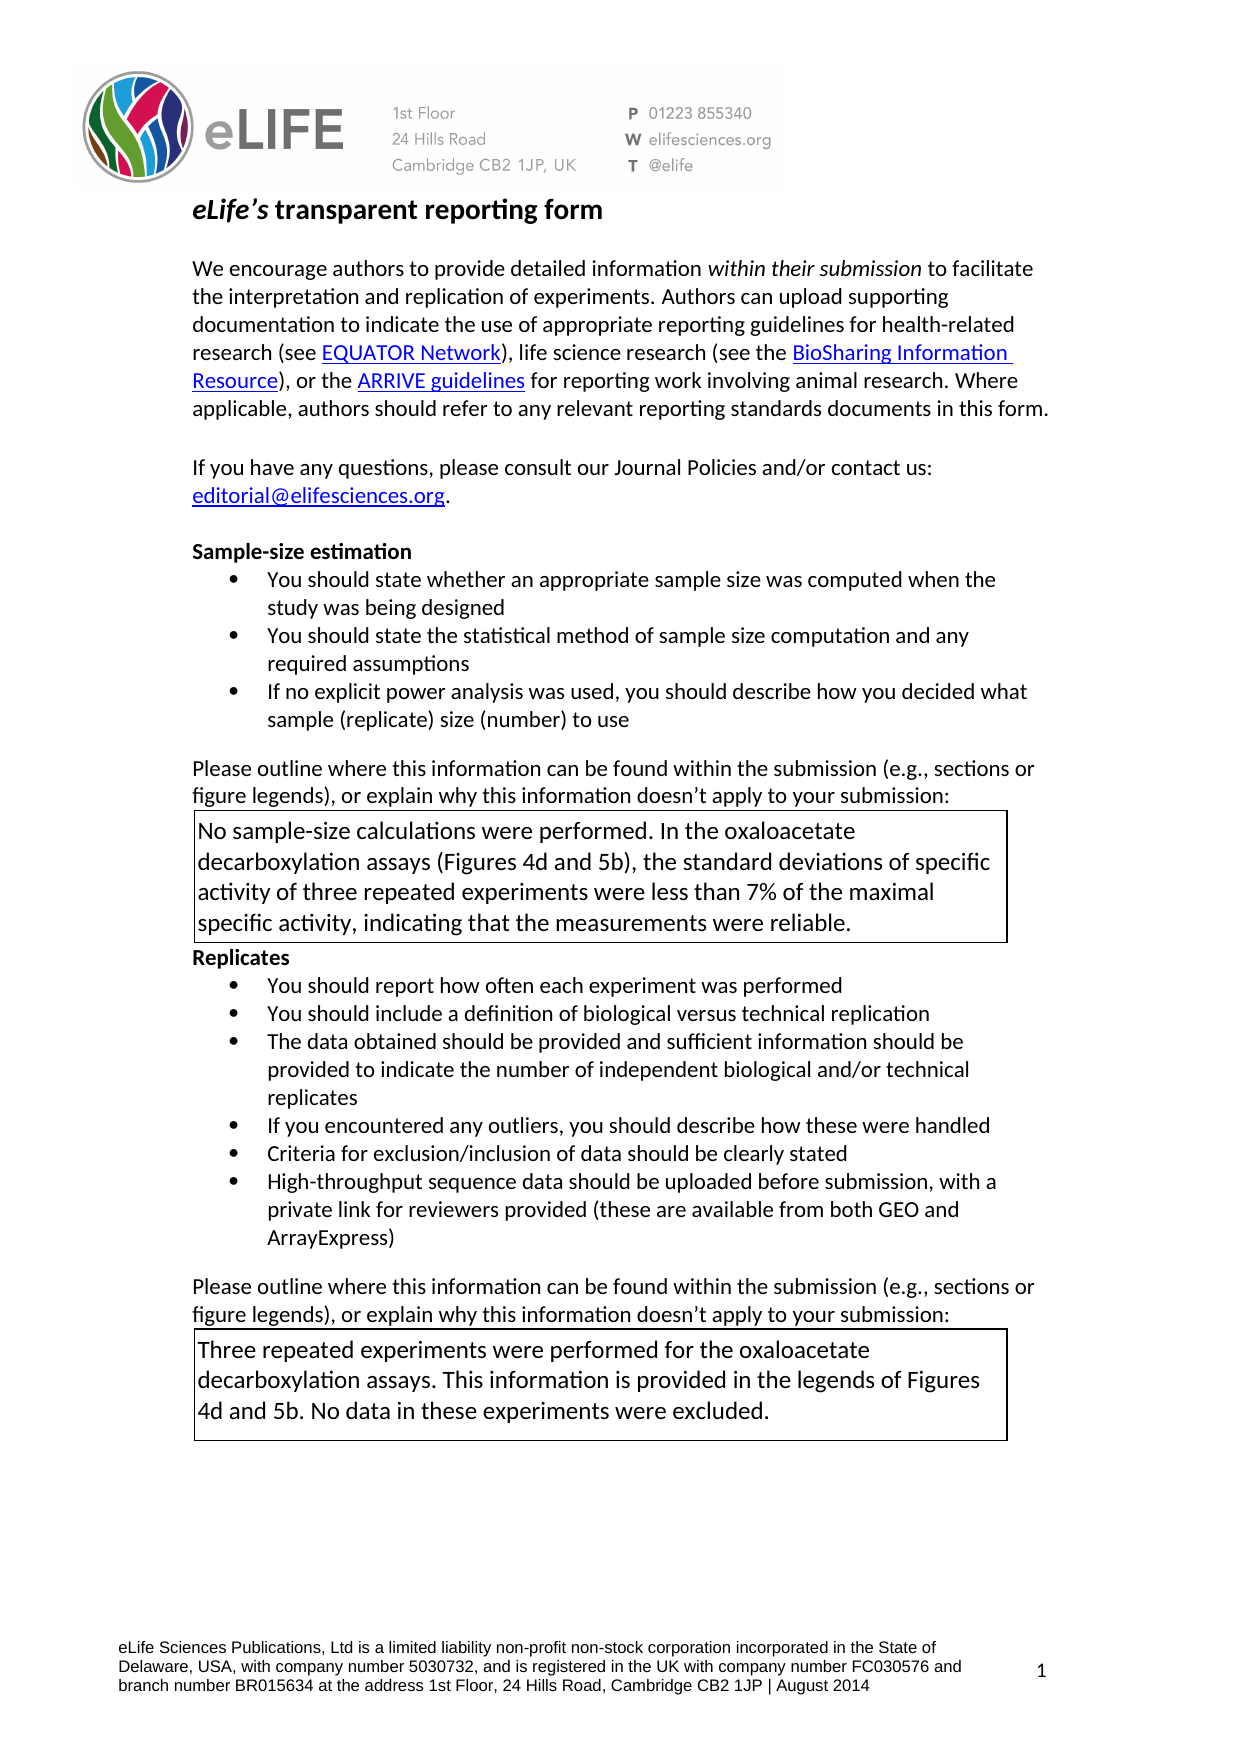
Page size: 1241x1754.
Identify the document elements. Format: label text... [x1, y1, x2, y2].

list You should state whether an appropriate sample size was computed when the study was being designed [229, 565, 1053, 621]
list You should include a definition of biological versus technical replication [229, 999, 1053, 1027]
list If no explicit power analysis was used, you should describe how you decided what sample (replicate) size (number) to use [229, 677, 1053, 733]
text eLife’s transparent reporting form [192, 191, 1053, 226]
list You should report how often each experiment was performed [229, 971, 1053, 999]
text We encourage authors to provide detailed information within their submission to facilitate the interpretation and replication of experiments. Authors can upload supporting documentation to indicate the use of appropriate reporting guidelines for health-related research (see EQUATOR Network), life science research (see the BioSharing Information Resource), or the ARRIVE guidelines for reporting work involving animal research. Where applicable, authors should refer to any relevant reporting standards documents in this form. [192, 254, 1053, 423]
text No sample-size calculations were performed. In the oxaloacetate decarboxylation assays (Figures 4d and 5b), the standard deviations of specific activity of three repeated experiments were less than 7% of the maximal specific activity, indicating that the measurements were reliable. [195, 813, 1006, 940]
list You should state the statistical method of sample size computation and any required assumptions [229, 621, 1053, 677]
list The data obtained should be provided and sufficient information should be provided to indicate the number of independent biological and/or technical replicates [229, 1027, 1053, 1111]
list Criteria for exclusion/inclusion of data should be clearly stated [229, 1139, 1053, 1167]
text If you have any questions, please consult our Journal Policies and/or contact us: editorial@elifesciences.org. [192, 453, 1053, 509]
text Three repeated experiments were performed for the oxaloacetate decarboxylation assays. This information is provided in the legends of Figures 4d and 5b. No data in these experiments were excluded. [195, 1332, 1006, 1427]
picture [73, 59, 784, 191]
list If you encountered any outliers, you should describe how these were handled [229, 1111, 1053, 1139]
text Replicates [192, 838, 1053, 971]
text Sample-size estimation [192, 537, 1053, 565]
list High-throughput sequence data should be uploaded before submission, with a private link for reviewers provided (these are available from both GEO and ArrayExpress) [229, 1167, 1053, 1252]
